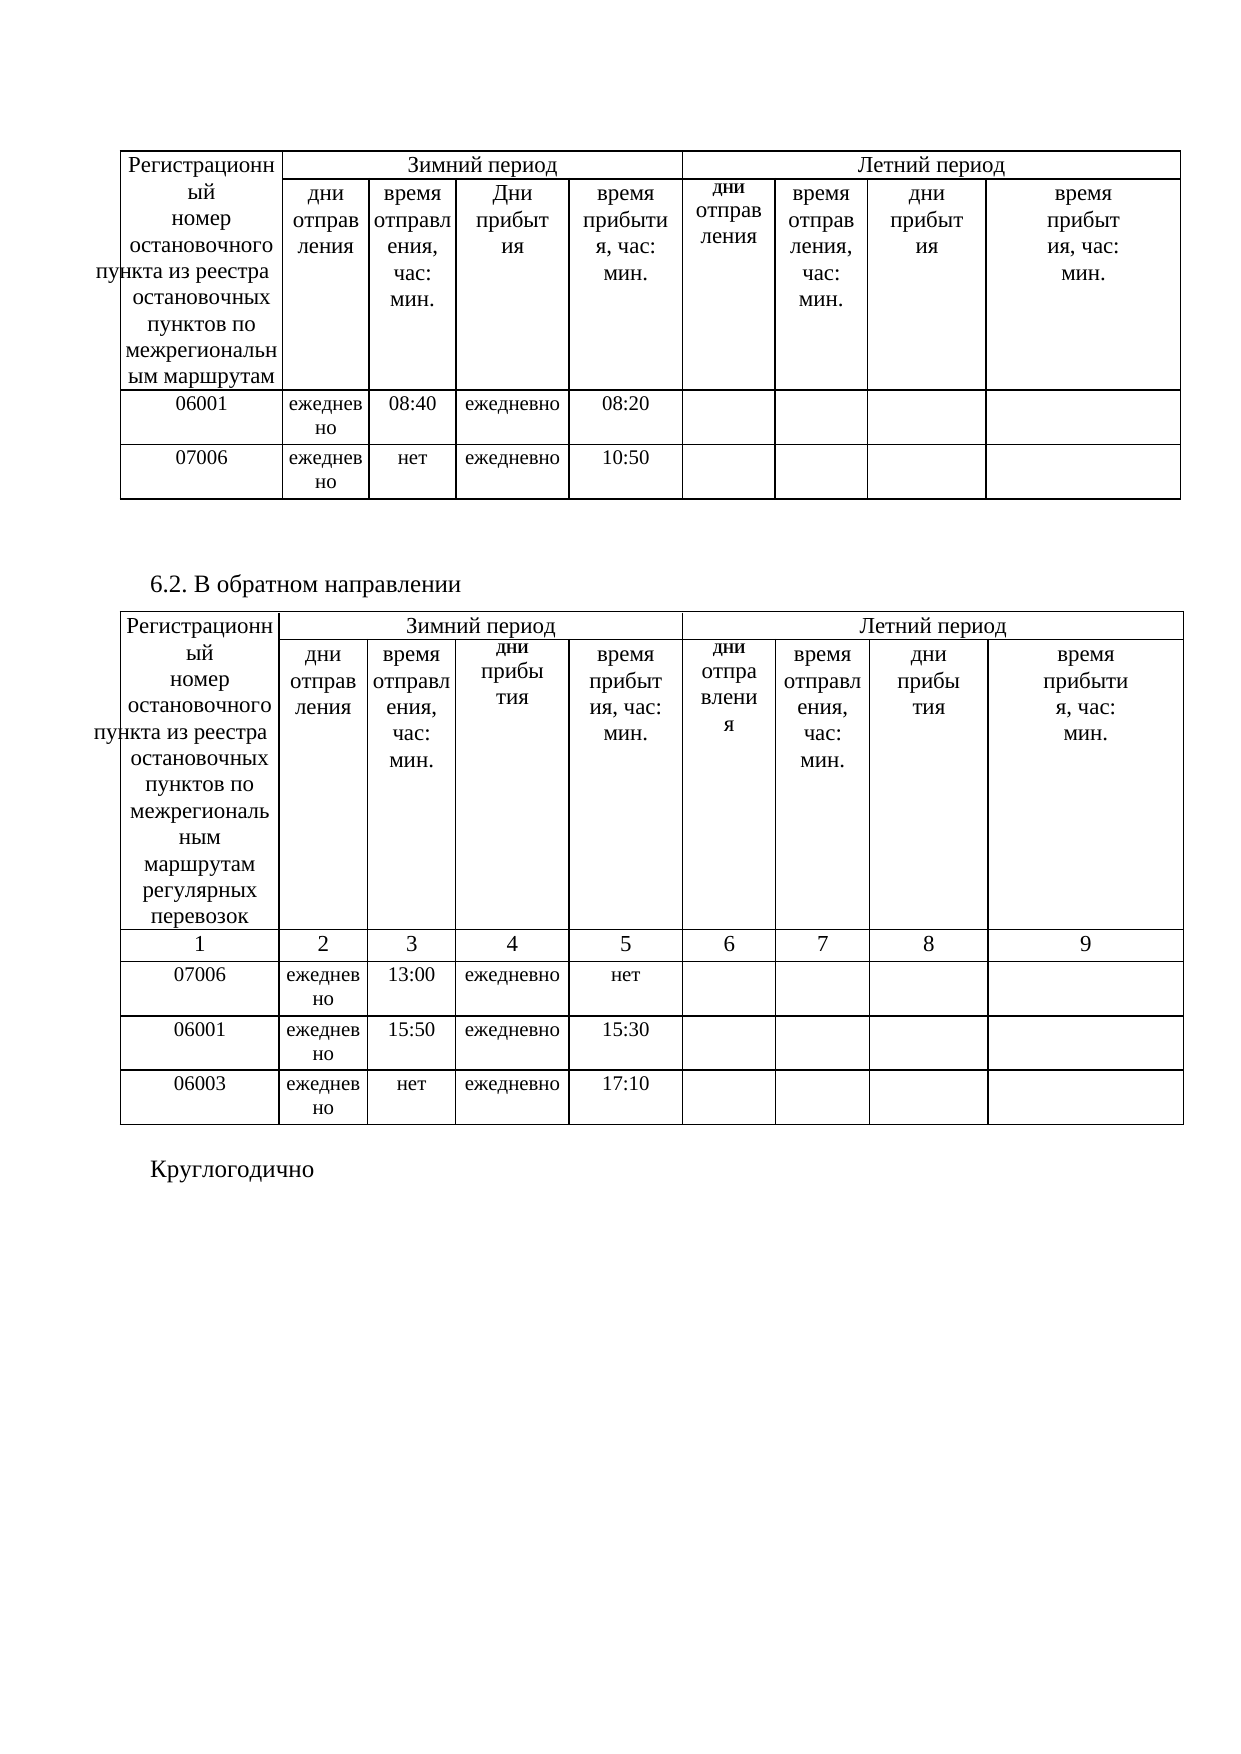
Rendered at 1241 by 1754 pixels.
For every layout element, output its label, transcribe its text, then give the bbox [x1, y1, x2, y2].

table_cell [868, 391, 985, 444]
table_cell время прибыт ия, час: мин. [987, 180, 1180, 389]
table_cell 10:50 [570, 445, 682, 498]
table_cell 07006 [121, 962, 278, 1015]
table_cell [683, 445, 774, 498]
table_cell 4 [456, 930, 568, 961]
table_cell время отправл ения, час: мин. [368, 640, 455, 929]
table_cell время прибыти я, час: мин. [989, 640, 1183, 929]
table_cell [870, 962, 987, 1015]
table_cell 15:30 [570, 1017, 682, 1069]
table_header Зимний период [280, 612, 682, 639]
table_cell ежедневно [456, 1071, 568, 1124]
table_cell время отправ ления, час: мин. [776, 180, 867, 389]
table_cell 13:00 [368, 962, 455, 1015]
table_cell [776, 962, 869, 1015]
table_cell ежедневно [280, 1071, 367, 1124]
table_header Летний период [683, 612, 1183, 639]
table_cell ежедневно [457, 445, 568, 498]
text 6.2. В обратном направлении [150, 569, 1090, 598]
table_header Регистрационный номер остановочного пункта из реестра остановочных пунктов по межрегиональным маршрутам регулярных перевозок [121, 612, 279, 929]
table_cell ежедневно [280, 1017, 367, 1069]
table_cell дни отправ ления [280, 640, 367, 929]
table_cell время прибыт ия, час: мин. [570, 640, 682, 929]
table_cell [987, 391, 1180, 444]
table_header Зимний период [283, 152, 682, 178]
table_cell [989, 962, 1183, 1015]
table_cell нет [570, 962, 682, 1015]
table_cell [776, 1071, 869, 1124]
table_cell [989, 1071, 1183, 1124]
table_cell [683, 1071, 775, 1124]
table_cell [683, 962, 775, 1015]
table_cell ежедневно [457, 391, 568, 444]
table_cell время отправл ения, час: мин. [776, 640, 869, 929]
table_cell время отправл ения, час: мин. [370, 180, 455, 389]
table_cell дни прибыт ия [868, 180, 985, 389]
table_cell ежедневно [456, 1017, 568, 1069]
table_cell 06001 [121, 1017, 278, 1069]
table_header Летний период [683, 152, 1180, 178]
table_cell время прибыти я, час: мин. [570, 180, 682, 389]
table_cell 5 [570, 930, 682, 961]
table_cell нет [370, 445, 455, 498]
table_cell [683, 1017, 775, 1069]
table_cell Дни прибыт ия [457, 180, 568, 389]
table_cell [868, 445, 985, 498]
table_cell [989, 1017, 1183, 1069]
table_cell [987, 445, 1180, 498]
table_cell 06003 [121, 1071, 278, 1124]
table_cell 08:40 [370, 391, 455, 444]
table_cell ежедневно [283, 391, 368, 444]
table_cell 2 [280, 930, 367, 961]
table_cell нет [368, 1071, 455, 1124]
table_cell [683, 391, 774, 444]
table_cell [776, 1017, 869, 1069]
table_cell 9 [989, 930, 1183, 961]
table_cell 17:10 [570, 1071, 682, 1124]
table_cell [870, 1017, 987, 1069]
table_cell дни отправ ления [283, 180, 368, 389]
table_cell 1 [121, 930, 278, 961]
table_cell ежедневно [283, 445, 368, 498]
table_cell 8 [870, 930, 987, 961]
table_cell 08:20 [570, 391, 682, 444]
table_cell [776, 391, 867, 444]
table_cell ежедневно [280, 962, 367, 1015]
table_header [121, 152, 282, 389]
table_cell ежедневно [456, 962, 568, 1015]
table_cell [776, 445, 867, 498]
table_cell 3 [368, 930, 455, 961]
table_cell [870, 1071, 987, 1124]
table_cell 06001 [121, 391, 282, 444]
table_cell 6 [683, 930, 775, 961]
table_cell ДНИ отпра влени я [683, 640, 775, 929]
table_cell дни прибы тия [870, 640, 987, 929]
table_cell ДНИ прибы тия [456, 640, 568, 929]
table_cell 15:50 [368, 1017, 455, 1069]
table_cell ДНИ отправ ления [683, 180, 774, 389]
table_cell 07006 [121, 445, 282, 498]
text Круглогодично [150, 1154, 1090, 1183]
table_cell 7 [776, 930, 869, 961]
